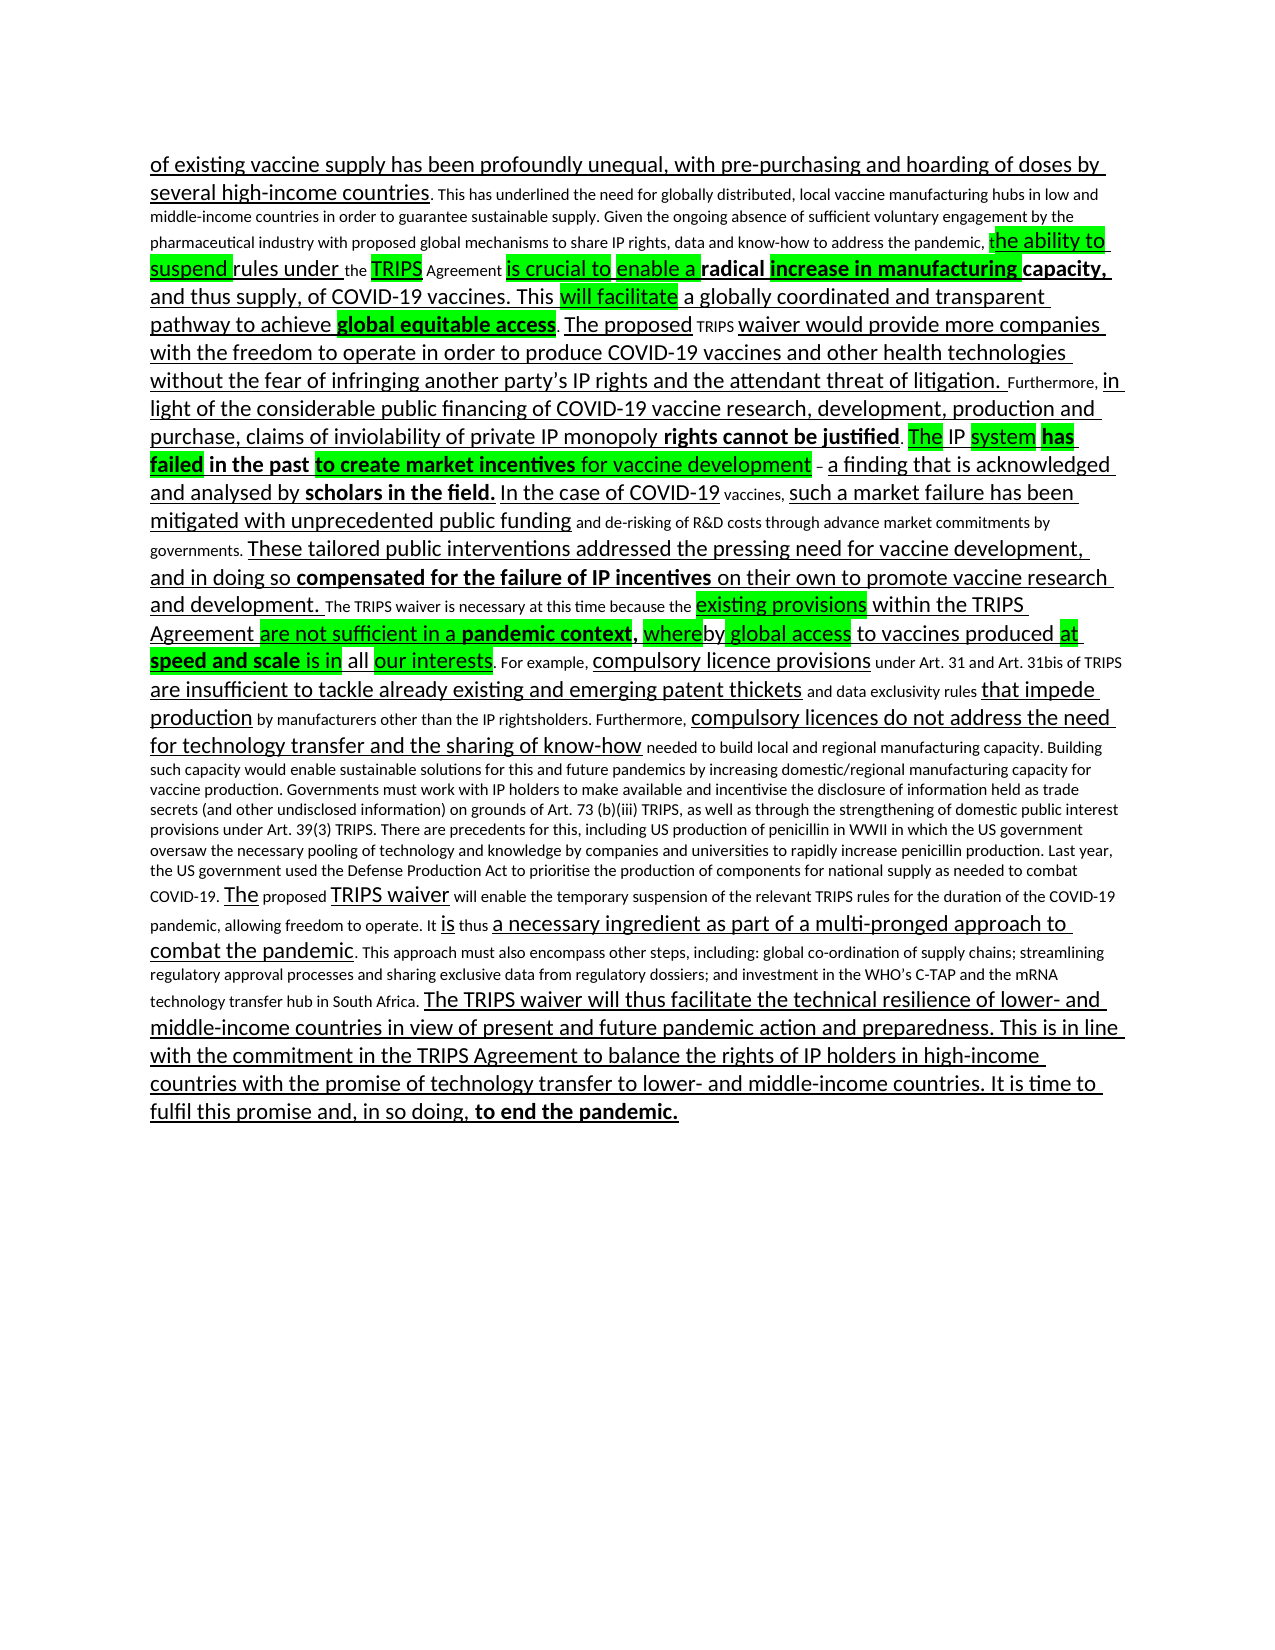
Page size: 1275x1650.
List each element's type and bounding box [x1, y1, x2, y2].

text [150, 150, 1125, 1037]
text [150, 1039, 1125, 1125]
